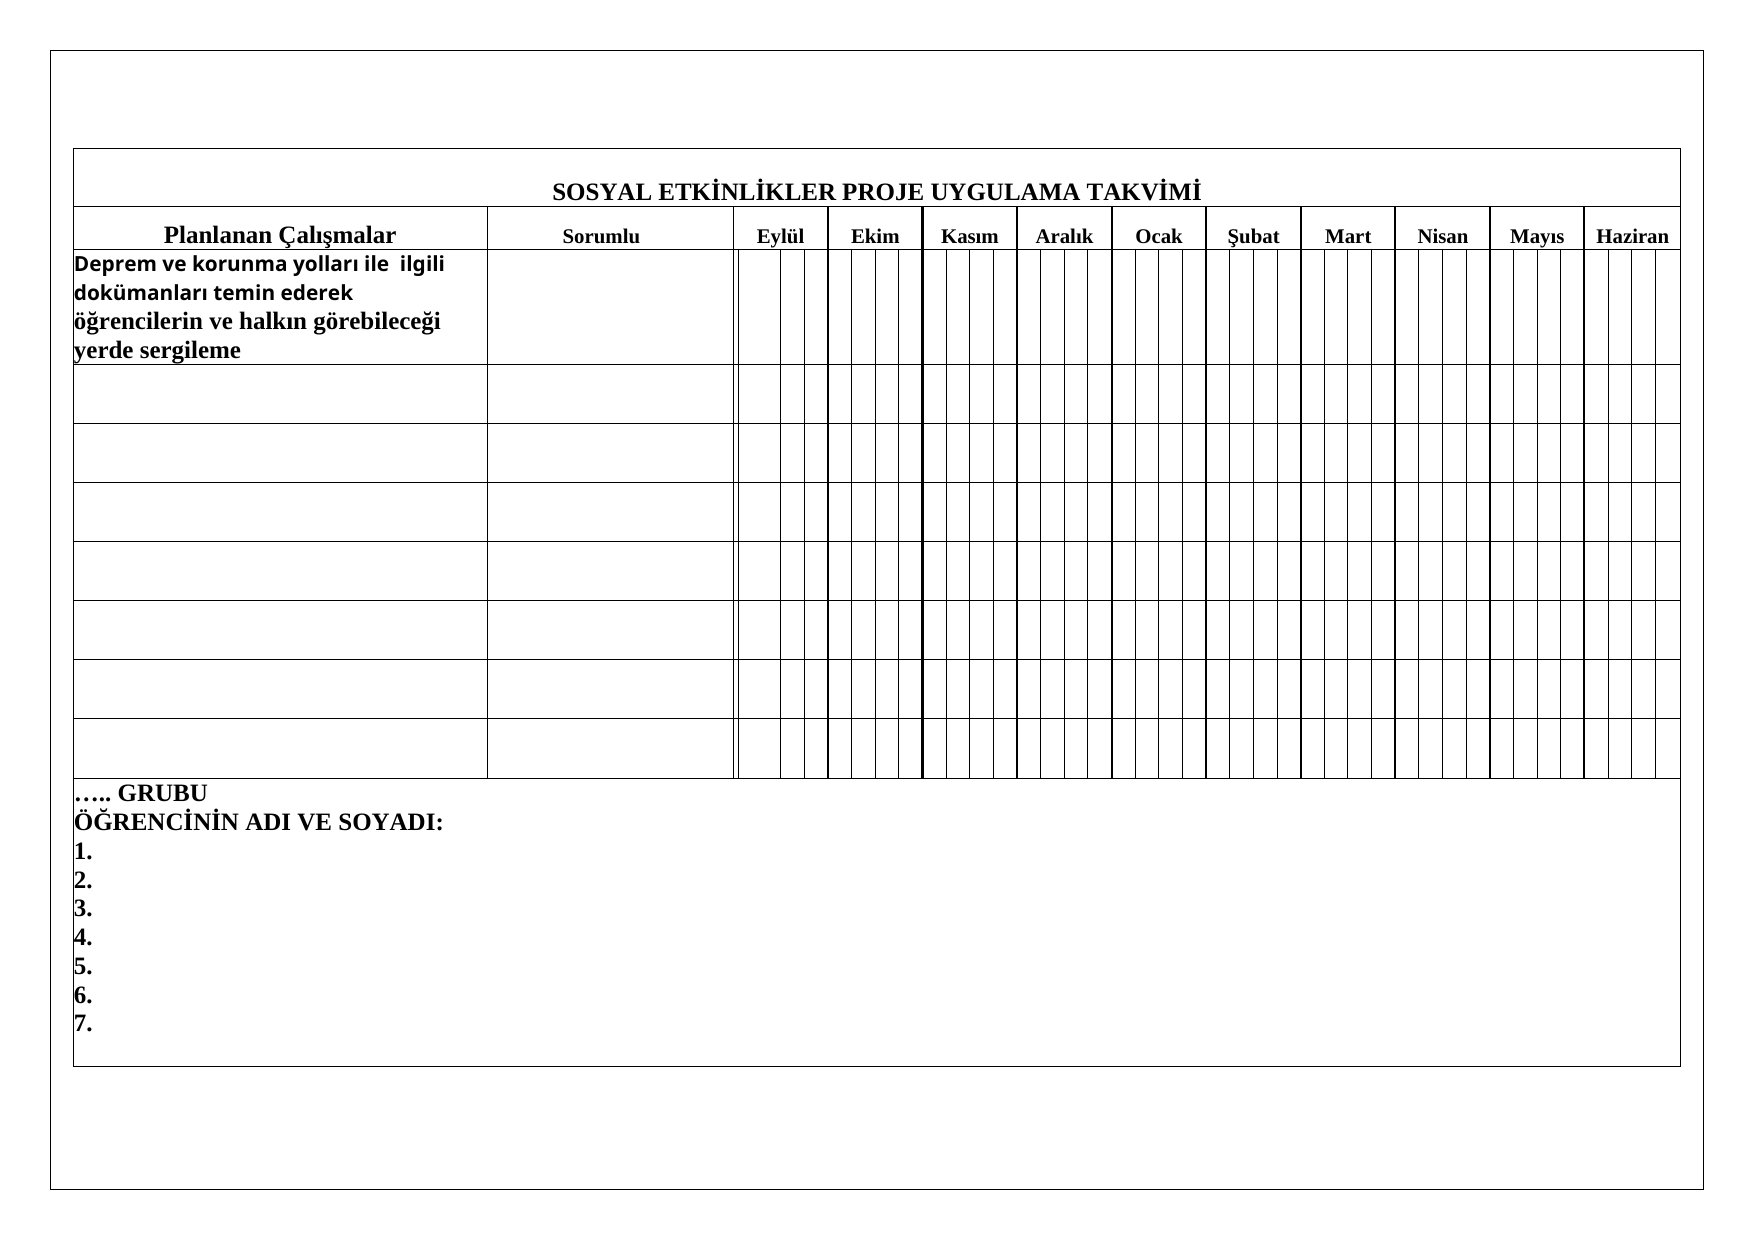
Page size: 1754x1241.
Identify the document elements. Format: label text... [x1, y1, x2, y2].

table_cell Sorumlu [488, 207, 733, 248]
table_cell [739, 250, 780, 364]
table_cell [488, 601, 733, 659]
table_cell [739, 542, 780, 600]
table_cell [1302, 250, 1324, 364]
table_cell [805, 483, 827, 541]
table_cell [1230, 483, 1253, 541]
table_cell [1113, 542, 1135, 600]
table_cell [1467, 660, 1489, 718]
table_cell [947, 483, 969, 541]
table_cell [739, 719, 780, 777]
table_cell [1136, 424, 1158, 482]
table_cell [1254, 424, 1277, 482]
table_cell [829, 365, 851, 423]
table_cell [1113, 660, 1135, 718]
table_cell [1419, 365, 1442, 423]
table_cell [1561, 365, 1583, 423]
table_cell [488, 660, 733, 718]
table_cell [1159, 719, 1182, 777]
table_cell [852, 660, 875, 718]
table_cell [1491, 542, 1513, 600]
table_cell [1656, 601, 1680, 659]
table_cell [1609, 542, 1631, 600]
table_cell [1656, 719, 1680, 777]
table_cell [1585, 542, 1608, 600]
table_cell [970, 660, 993, 718]
table_cell [74, 660, 487, 718]
table_cell [1348, 660, 1371, 718]
table_cell [829, 542, 851, 600]
table_cell [829, 601, 851, 659]
table_cell [734, 483, 738, 541]
table_cell [1113, 424, 1135, 482]
table_cell [1207, 365, 1229, 423]
table_cell [1609, 483, 1631, 541]
table_cell [1538, 365, 1560, 423]
table_cell [1538, 601, 1560, 659]
table_cell [1278, 660, 1300, 718]
table_cell Mayıs [1491, 207, 1583, 248]
table_cell [1136, 365, 1158, 423]
table_cell [1088, 424, 1111, 482]
table_cell [1514, 483, 1537, 541]
table_cell [1136, 542, 1158, 600]
table_cell [1325, 542, 1347, 600]
table_cell [1302, 601, 1324, 659]
table_cell [1136, 601, 1158, 659]
table_cell [734, 365, 738, 423]
table_cell [1443, 542, 1466, 600]
table_cell [1254, 542, 1277, 600]
table_cell Eylül [734, 207, 827, 248]
table_cell [899, 365, 921, 423]
table_cell [1632, 660, 1655, 718]
table_cell Şubat [1207, 207, 1300, 248]
table_cell [947, 250, 969, 364]
table_cell [1278, 365, 1300, 423]
table_cell [994, 365, 1016, 423]
table_cell [1443, 483, 1466, 541]
table_cell [899, 483, 921, 541]
table_cell [1609, 424, 1631, 482]
table_cell [1372, 365, 1394, 423]
table_cell [1325, 601, 1347, 659]
table_cell [1632, 542, 1655, 600]
table_cell [1183, 719, 1205, 777]
table_cell [1230, 424, 1253, 482]
table_cell [74, 365, 487, 423]
table_cell [1561, 660, 1583, 718]
table_cell [947, 719, 969, 777]
table_cell [1632, 365, 1655, 423]
table_cell [1348, 542, 1371, 600]
table_cell [852, 424, 875, 482]
table_cell [1065, 424, 1087, 482]
table_cell [1514, 365, 1537, 423]
table_cell [1538, 424, 1560, 482]
table_cell [74, 601, 487, 659]
table_cell [1325, 719, 1347, 777]
table_cell [1396, 250, 1418, 364]
table_cell [1302, 542, 1324, 600]
table_cell [994, 660, 1016, 718]
table_cell [1159, 483, 1182, 541]
table_cell [1656, 542, 1680, 600]
table_cell [1538, 250, 1560, 364]
table_cell [1136, 250, 1158, 364]
table_cell [1325, 250, 1347, 364]
table_cell [970, 365, 993, 423]
table_cell [1254, 601, 1277, 659]
table_cell [1302, 424, 1324, 482]
table_cell [1443, 719, 1466, 777]
table_cell [1372, 719, 1394, 777]
table_cell [876, 483, 898, 541]
table_cell [1302, 660, 1324, 718]
table_cell [1396, 483, 1418, 541]
table_cell [994, 601, 1016, 659]
table_cell [1159, 660, 1182, 718]
table_cell [1018, 660, 1040, 718]
table_cell [1278, 424, 1300, 482]
table_cell [1348, 601, 1371, 659]
table_cell [1419, 424, 1442, 482]
table_cell [1372, 660, 1394, 718]
table_cell [1656, 365, 1680, 423]
table_cell [1041, 424, 1064, 482]
table_cell [970, 542, 993, 600]
table_cell [1585, 365, 1608, 423]
table_cell [1325, 424, 1347, 482]
table_cell [1041, 483, 1064, 541]
table_cell [1207, 250, 1229, 364]
table_cell [852, 365, 875, 423]
table_cell [1230, 660, 1253, 718]
table_cell [1491, 719, 1513, 777]
table_cell [1538, 660, 1560, 718]
table_cell [924, 250, 946, 364]
table_cell [1538, 719, 1560, 777]
table_cell [994, 542, 1016, 600]
table_cell [1113, 601, 1135, 659]
table_cell [899, 424, 921, 482]
table_cell [74, 483, 487, 541]
table_cell [1065, 660, 1087, 718]
table_cell [852, 483, 875, 541]
table_cell [1207, 660, 1229, 718]
table_cell [1585, 601, 1608, 659]
table_cell [1538, 483, 1560, 541]
table_cell [876, 719, 898, 777]
table_cell [1656, 250, 1680, 364]
table_cell [1065, 365, 1087, 423]
table_cell [488, 719, 733, 777]
table_cell [1302, 483, 1324, 541]
table_cell [829, 483, 851, 541]
table_cell [1113, 365, 1135, 423]
table_cell [1183, 424, 1205, 482]
table_cell [1278, 542, 1300, 600]
table_cell [1348, 719, 1371, 777]
table_cell [970, 483, 993, 541]
table_cell [947, 660, 969, 718]
table_cell [852, 542, 875, 600]
table_cell [1609, 365, 1631, 423]
table_cell [74, 719, 487, 777]
table_cell [829, 660, 851, 718]
table_cell [1207, 483, 1229, 541]
table_cell [805, 542, 827, 600]
table_cell [1325, 365, 1347, 423]
table_cell [899, 719, 921, 777]
table_cell [1065, 250, 1087, 364]
table_cell [739, 365, 780, 423]
table_cell [829, 719, 851, 777]
table_cell [1254, 483, 1277, 541]
table_cell [1278, 483, 1300, 541]
table_cell [1018, 365, 1040, 423]
table_cell [781, 719, 804, 777]
table_cell [994, 250, 1016, 364]
table_cell [1207, 719, 1229, 777]
table_cell [805, 660, 827, 718]
table_cell [1561, 542, 1583, 600]
table_cell [1159, 365, 1182, 423]
table_cell [1396, 424, 1418, 482]
table_cell [1254, 660, 1277, 718]
table_cell [1088, 250, 1111, 364]
table_cell [876, 250, 898, 364]
table_cell [924, 483, 946, 541]
table_cell [1632, 719, 1655, 777]
table_cell [970, 250, 993, 364]
table_cell [994, 424, 1016, 482]
table_cell [1491, 660, 1513, 718]
table_cell [1041, 365, 1064, 423]
table_cell [805, 601, 827, 659]
table_cell [1183, 250, 1205, 364]
table_cell [488, 542, 733, 600]
table_cell [1041, 660, 1064, 718]
table_cell [781, 660, 804, 718]
table_cell [1585, 719, 1608, 777]
table_cell [924, 719, 946, 777]
table_cell Kasım [924, 207, 1016, 248]
table_cell [1396, 542, 1418, 600]
table_cell [1419, 719, 1442, 777]
table_cell [739, 483, 780, 541]
table_cell [970, 424, 993, 482]
table_cell [805, 250, 827, 364]
table_cell [1609, 601, 1631, 659]
table_cell [1396, 719, 1418, 777]
table_cell [488, 365, 733, 423]
table_cell [1278, 601, 1300, 659]
table_cell [1278, 250, 1300, 364]
table_cell [1207, 601, 1229, 659]
table_cell [739, 601, 780, 659]
table_cell [970, 719, 993, 777]
table_cell [876, 365, 898, 423]
table_cell [852, 601, 875, 659]
table_cell [1159, 250, 1182, 364]
table_cell [1372, 250, 1394, 364]
table_cell [1018, 719, 1040, 777]
table_cell [1159, 542, 1182, 600]
table_cell [1419, 660, 1442, 718]
table_cell [1514, 250, 1537, 364]
table_cell [1467, 483, 1489, 541]
table_cell [1302, 365, 1324, 423]
table_cell [1018, 424, 1040, 482]
table_cell [829, 424, 851, 482]
table_cell [994, 719, 1016, 777]
table_cell [1041, 250, 1064, 364]
table_cell [947, 424, 969, 482]
table_cell [1041, 601, 1064, 659]
table_cell Planlanan Çalışmalar [74, 207, 487, 248]
table_cell [1254, 365, 1277, 423]
table_cell [876, 601, 898, 659]
table_cell [1419, 483, 1442, 541]
table_cell [876, 424, 898, 482]
table_cell [1113, 719, 1135, 777]
table_cell [1018, 250, 1040, 364]
table_cell [1348, 250, 1371, 364]
table_cell [488, 424, 733, 482]
table_cell [1396, 601, 1418, 659]
table_cell [734, 424, 738, 482]
table_cell [1113, 250, 1135, 364]
table_cell [1230, 601, 1253, 659]
table_cell [1632, 483, 1655, 541]
table_cell [1207, 542, 1229, 600]
table_cell [1632, 424, 1655, 482]
table_cell [970, 601, 993, 659]
table_cell [1183, 542, 1205, 600]
table_cell [734, 250, 738, 364]
table_cell [899, 660, 921, 718]
table_cell [1561, 250, 1583, 364]
table_cell [924, 601, 946, 659]
table_cell [1443, 660, 1466, 718]
table_cell [1632, 250, 1655, 364]
table_cell [1372, 483, 1394, 541]
table_cell [1018, 542, 1040, 600]
table_cell [924, 660, 946, 718]
table_cell Deprem ve korunma yolları ile ilgili dokümanları temin ederek öğrencilerin ve halkın görebileceği yerde sergileme [74, 250, 487, 364]
table_cell [1065, 719, 1087, 777]
table_cell [1065, 542, 1087, 600]
table_cell Ocak [1113, 207, 1205, 248]
table_cell Nisan [1396, 207, 1489, 248]
table_cell [1159, 601, 1182, 659]
table_cell [1348, 424, 1371, 482]
table_cell [739, 424, 780, 482]
table_cell [1467, 365, 1489, 423]
table_cell [1065, 483, 1087, 541]
table_cell [1609, 250, 1631, 364]
table_cell [1088, 365, 1111, 423]
table_cell [1372, 424, 1394, 482]
table_cell [1585, 250, 1608, 364]
table_cell [1230, 365, 1253, 423]
table_cell [1372, 542, 1394, 600]
table_cell [1396, 365, 1418, 423]
table_cell [781, 542, 804, 600]
table_cell [1419, 542, 1442, 600]
table_cell [1467, 719, 1489, 777]
table_cell [1183, 660, 1205, 718]
table_cell [1254, 719, 1277, 777]
table_cell [1302, 719, 1324, 777]
table_cell [1230, 250, 1253, 364]
table_cell [1183, 365, 1205, 423]
table_cell [1018, 601, 1040, 659]
table_cell [1018, 483, 1040, 541]
table_cell [1443, 250, 1466, 364]
table_cell [1491, 424, 1513, 482]
table_cell [734, 601, 738, 659]
table_cell Haziran [1585, 207, 1680, 248]
table_cell [1183, 483, 1205, 541]
table_cell [739, 660, 780, 718]
table_cell [781, 601, 804, 659]
table_cell [1491, 483, 1513, 541]
table_cell [1467, 542, 1489, 600]
table_cell [1656, 424, 1680, 482]
table_cell [876, 660, 898, 718]
table_cell [805, 365, 827, 423]
table_cell [734, 660, 738, 718]
table_cell [74, 424, 487, 482]
table_cell [1467, 601, 1489, 659]
table_cell [1467, 250, 1489, 364]
table_cell [1230, 719, 1253, 777]
table_cell [1325, 483, 1347, 541]
table_cell [781, 365, 804, 423]
table_cell [1088, 719, 1111, 777]
table_cell [1065, 601, 1087, 659]
table_cell [1491, 250, 1513, 364]
table_cell [1561, 719, 1583, 777]
table_cell [852, 250, 875, 364]
table_cell [852, 719, 875, 777]
table_cell [1396, 660, 1418, 718]
table_cell [924, 542, 946, 600]
table_cell [1254, 250, 1277, 364]
table_cell [1609, 719, 1631, 777]
table_cell [805, 719, 827, 777]
table_cell [924, 424, 946, 482]
table_cell [1159, 424, 1182, 482]
table_cell [947, 365, 969, 423]
table_cell [924, 365, 946, 423]
table_cell [734, 542, 738, 600]
table_cell [1514, 719, 1537, 777]
table_cell [1088, 542, 1111, 600]
table_cell [876, 542, 898, 600]
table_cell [74, 779, 1680, 1066]
table_cell [1348, 483, 1371, 541]
table_cell [1491, 601, 1513, 659]
table_cell [1183, 601, 1205, 659]
table_cell [947, 542, 969, 600]
table_cell [1136, 483, 1158, 541]
table_cell [1325, 660, 1347, 718]
table_cell [1041, 542, 1064, 600]
table_cell [1443, 424, 1466, 482]
table_cell [1561, 424, 1583, 482]
table_cell [1278, 719, 1300, 777]
table_cell [781, 250, 804, 364]
table_cell [1230, 542, 1253, 600]
table_cell [488, 483, 733, 541]
table_cell [899, 250, 921, 364]
table_cell Ekim [829, 207, 921, 248]
table_cell [1585, 660, 1608, 718]
table_cell [1088, 601, 1111, 659]
table_cell [1467, 424, 1489, 482]
table_cell Aralık [1018, 207, 1111, 248]
table_cell [829, 250, 851, 364]
table_cell [994, 483, 1016, 541]
table_cell [1419, 601, 1442, 659]
table_cell [1041, 719, 1064, 777]
table_cell [1514, 660, 1537, 718]
table_cell [1656, 660, 1680, 718]
table_cell [1372, 601, 1394, 659]
table_cell [1443, 601, 1466, 659]
table_cell [1348, 365, 1371, 423]
table_cell [1136, 719, 1158, 777]
table_cell [899, 542, 921, 600]
table_cell [1491, 365, 1513, 423]
table_cell [1656, 483, 1680, 541]
table_cell Mart [1302, 207, 1394, 248]
table_cell [1088, 660, 1111, 718]
table_cell [488, 250, 733, 364]
table_cell [1113, 483, 1135, 541]
table_cell [899, 601, 921, 659]
table_cell [1443, 365, 1466, 423]
table_cell [1632, 601, 1655, 659]
table_cell [1538, 542, 1560, 600]
table_cell [781, 483, 804, 541]
table_cell [947, 601, 969, 659]
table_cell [74, 149, 1680, 206]
table_cell [1561, 601, 1583, 659]
table_cell [1561, 483, 1583, 541]
table_cell [1514, 424, 1537, 482]
table_cell [1136, 660, 1158, 718]
table_cell [805, 424, 827, 482]
table_cell [734, 719, 738, 777]
table_cell [1585, 483, 1608, 541]
table_cell [781, 424, 804, 482]
table_cell [1514, 601, 1537, 659]
table_cell [1609, 660, 1631, 718]
table_cell [1207, 424, 1229, 482]
table_cell [74, 542, 487, 600]
table_cell [1514, 542, 1537, 600]
table_cell [1088, 483, 1111, 541]
table_cell [1585, 424, 1608, 482]
table_cell [1419, 250, 1442, 364]
